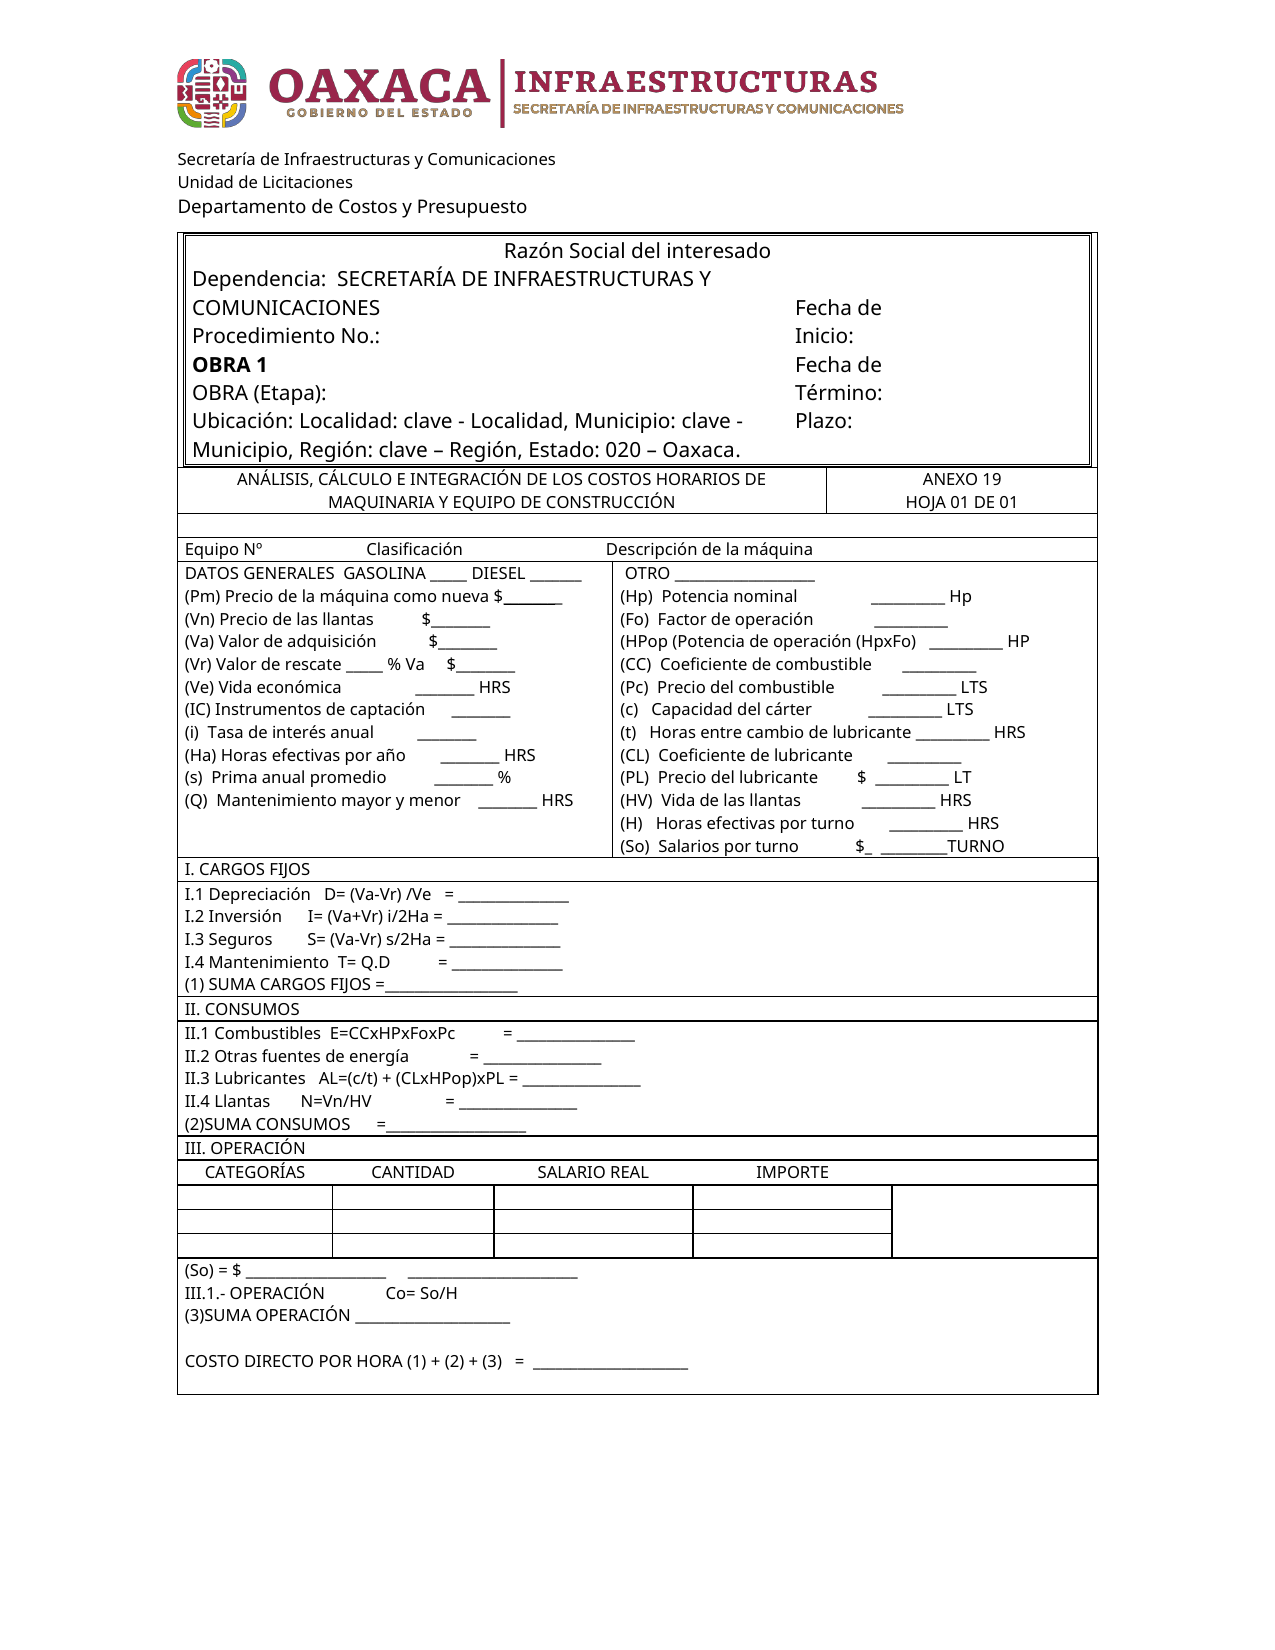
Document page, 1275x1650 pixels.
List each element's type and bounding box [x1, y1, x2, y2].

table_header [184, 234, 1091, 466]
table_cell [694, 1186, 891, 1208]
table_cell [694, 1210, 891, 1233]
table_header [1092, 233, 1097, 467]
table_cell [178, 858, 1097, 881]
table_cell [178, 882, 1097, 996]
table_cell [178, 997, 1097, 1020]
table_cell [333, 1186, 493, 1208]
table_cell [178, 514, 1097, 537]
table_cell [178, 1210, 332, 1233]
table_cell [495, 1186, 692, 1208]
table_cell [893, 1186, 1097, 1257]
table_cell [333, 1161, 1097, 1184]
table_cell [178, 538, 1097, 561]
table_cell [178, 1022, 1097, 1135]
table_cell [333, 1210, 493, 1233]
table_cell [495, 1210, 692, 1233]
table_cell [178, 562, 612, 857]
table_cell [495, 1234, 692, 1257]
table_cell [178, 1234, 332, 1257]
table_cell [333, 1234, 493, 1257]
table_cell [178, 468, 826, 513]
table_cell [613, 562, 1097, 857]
picture [177, 59, 928, 130]
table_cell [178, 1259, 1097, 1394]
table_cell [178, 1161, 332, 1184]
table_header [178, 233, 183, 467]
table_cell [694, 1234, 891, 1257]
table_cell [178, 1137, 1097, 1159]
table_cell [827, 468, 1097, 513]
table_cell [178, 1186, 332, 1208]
